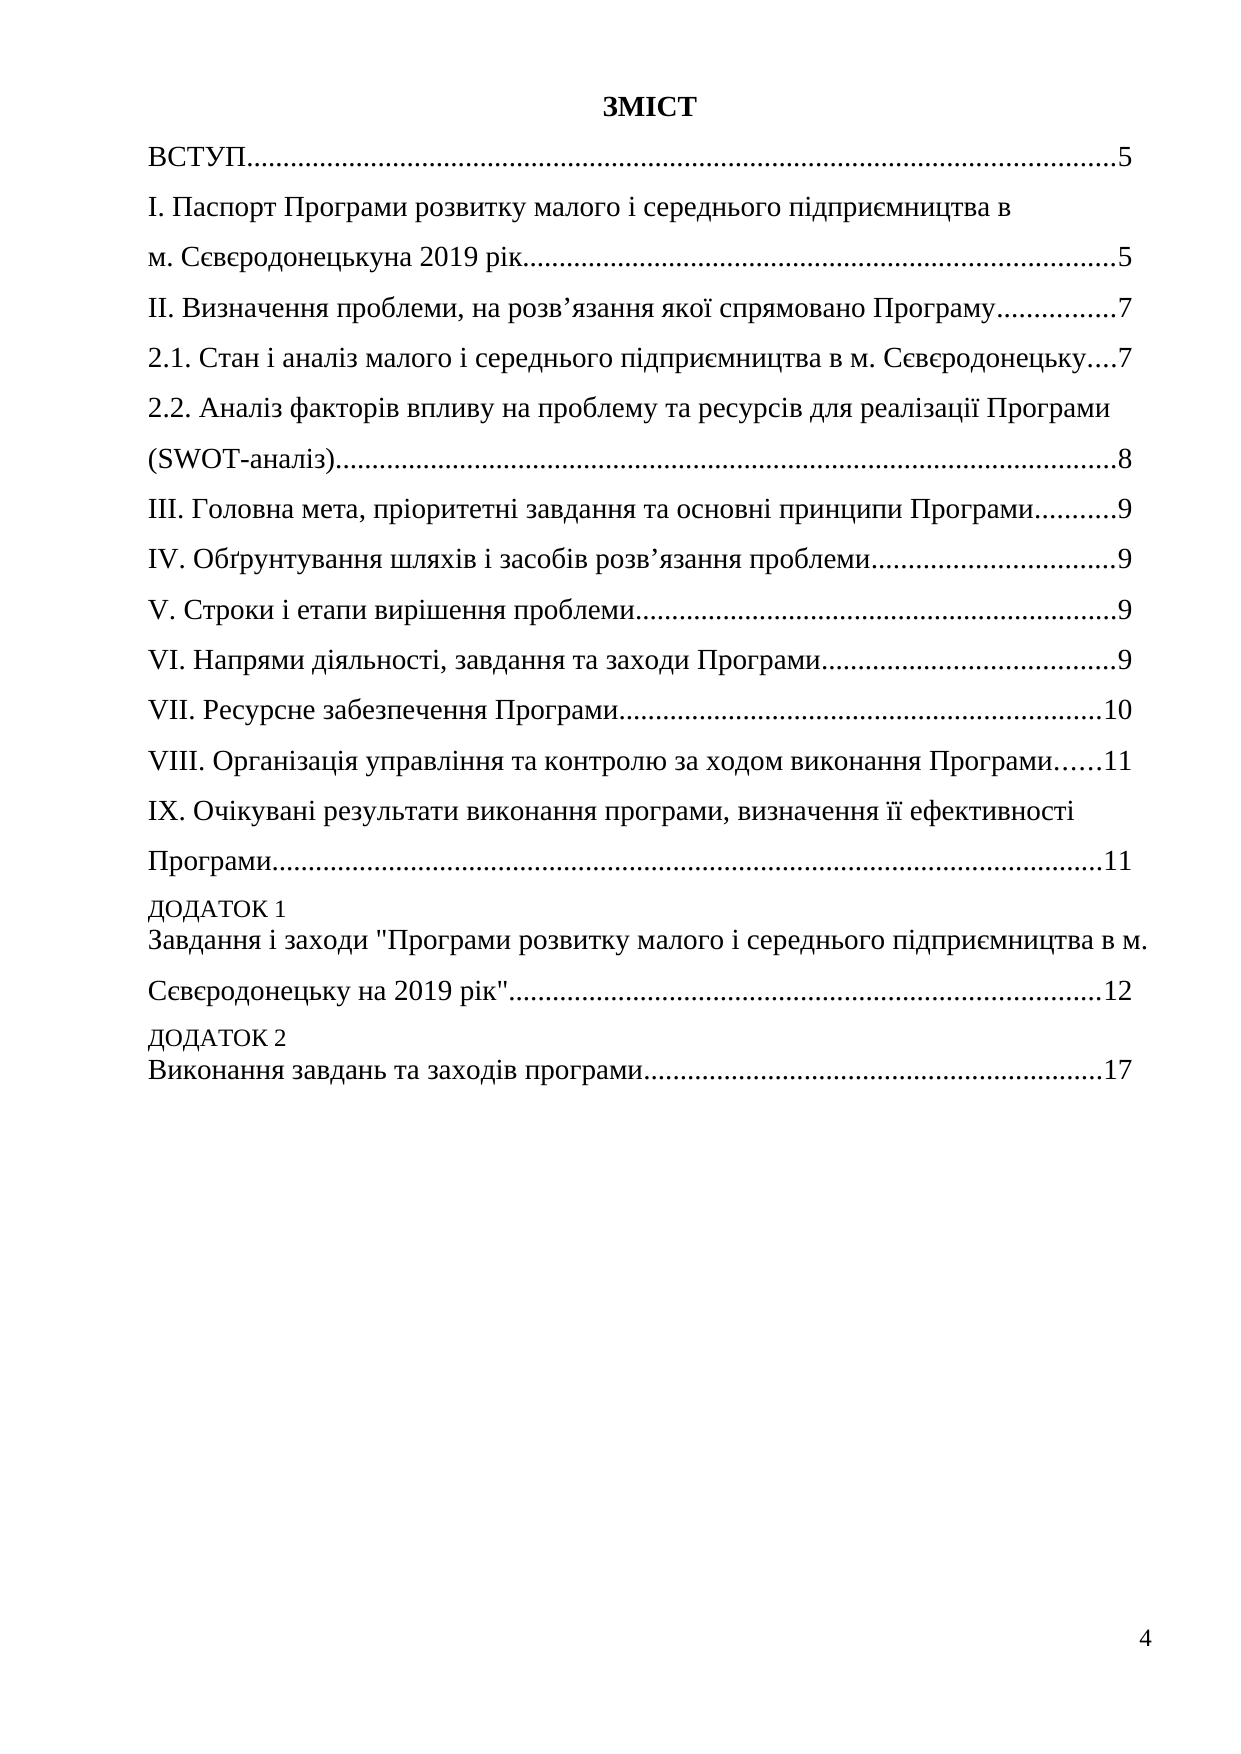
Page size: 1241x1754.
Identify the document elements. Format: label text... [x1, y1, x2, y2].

text ІX. Очікувані результати виконання програми, визначення її ефективності Програми. 11 [148, 793, 1152, 877]
text ІІ. Визначення проблеми, на розв’язання якої спрямовано Програму 7 [148, 290, 1152, 323]
text VII. Ресурсне забезпечення Програми 10 [148, 692, 1152, 726]
text ДОДАТОК 2 [148, 1023, 1152, 1052]
text I. Паспорт Програми розвитку малого і середнього підприємництва в м. Сєвєродонецькуна 2019 рік 5 [148, 189, 1152, 273]
text ІІІ. Головна мета, пріоритетні завдання та основні принципи Програми 9 [148, 491, 1152, 525]
text IV. Обґрунтування шляхів і засобів розв’язання проблеми 9 [148, 541, 1152, 575]
text ДОДАТОК 1 [148, 894, 1152, 922]
text Виконання завдань та заходів програми 17 [148, 1052, 1152, 1085]
text 2.1. Стан і аналіз малого і середнього підприємництва в м. Сєвєродонецьку 7 [148, 340, 1152, 374]
text Завдання і заходи "Програми розвитку малого і середнього підприємництва в м. Сєвєродонецьку на 2019 рік" 12 [148, 922, 1152, 1006]
text VІІІ. Організація управління та контролю за ходом виконання Програми 11 [148, 743, 1152, 776]
text ВСТУП 5 [148, 139, 1152, 172]
text 2.2. Аналіз факторів впливу на проблему та ресурсів для реалізації Програми (SWOT-аналіз) 8 [148, 391, 1152, 474]
text VІ. Напрями діяльності, завдання та заходи Програми 9 [148, 642, 1152, 676]
text V. Строки і етапи вирішення проблеми 9 [148, 592, 1152, 625]
text ЗМІСТ [148, 89, 1152, 122]
